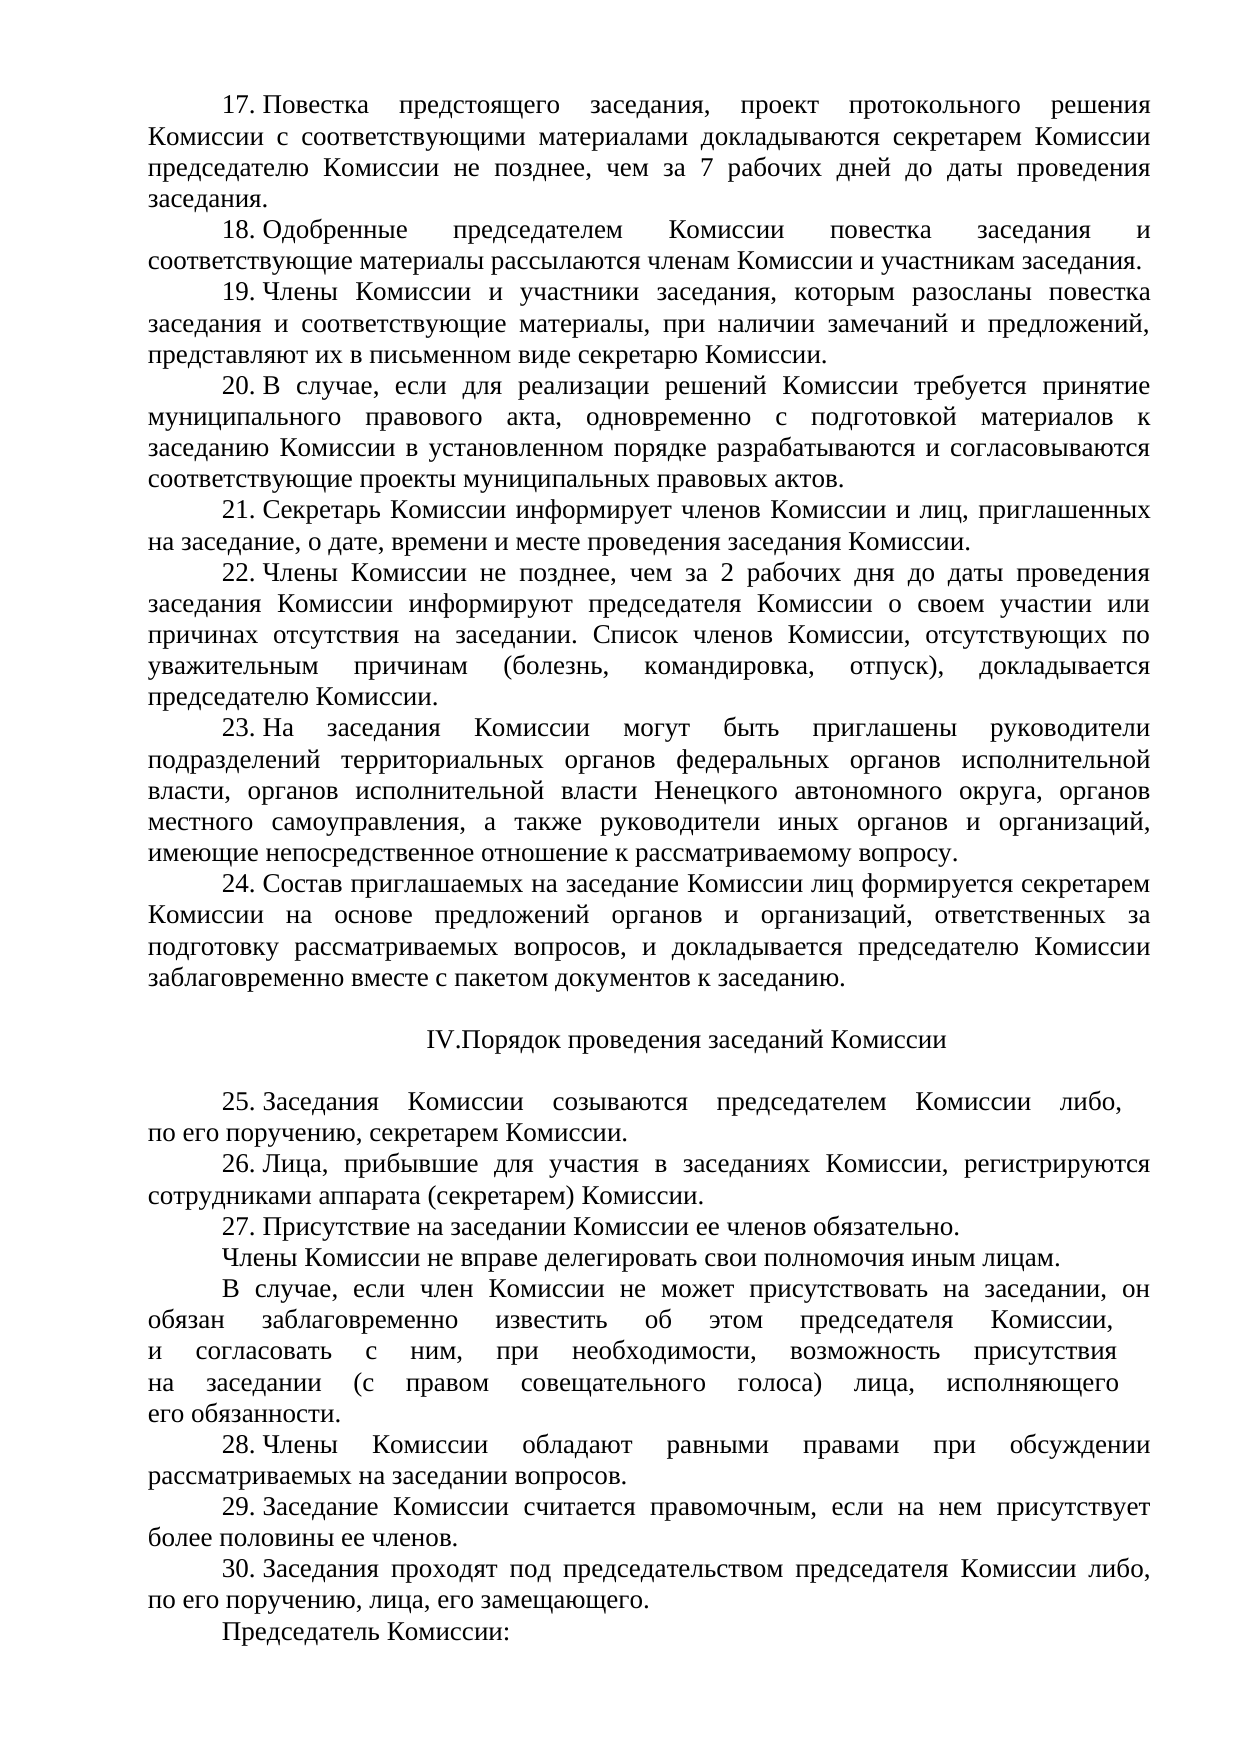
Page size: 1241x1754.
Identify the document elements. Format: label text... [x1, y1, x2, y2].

text 20. В случае, если для реализации решений Комиссии требуется принятие муниципального правового акта, одновременно с подготовкой материалов к заседанию Комиссии в установленном порядке разрабатываются и согласовываются соответствующие проекты муниципальных правовых актов. [148, 369, 1152, 493]
text 21. Секретарь Комиссии информирует членов Комиссии и лиц, приглашенных на заседание, о дате, времени и месте проведения заседания Комиссии. [148, 493, 1152, 556]
text 27. Присутствие на заседании Комиссии ее членов обязательно. [148, 1210, 1152, 1241]
text Председатель Комиссии: [148, 1615, 1152, 1646]
text 23. На заседания Комиссии могут быть приглашены руководители подразделений территориальных органов федеральных органов исполнительной власти, органов исполнительной власти Ненецкого автономного округа, органов местного самоуправления, а также руководители иных органов и организаций, имеющие непосредственное отношение к рассматриваемому вопросу. [148, 712, 1152, 867]
text 26. Лица, прибывшие для участия в заседаниях Комиссии, регистрируются сотрудниками аппарата (секретарем) Комиссии. [148, 1148, 1152, 1210]
text 29. Заседание Комиссии считается правомочным, если на нем присутствует более половины ее членов. [148, 1490, 1152, 1552]
text 18. Одобренные председателем Комиссии повестка заседания и соответствующие материалы рассылаются членам Комиссии и участникам заседания. [148, 213, 1152, 276]
text 30. Заседания проходят под председательством председателя Комиссии либо, по его поручению, лица, его замещающего. [148, 1552, 1152, 1615]
text 24. Состав приглашаемых на заседание Комиссии лиц формируется секретарем Комиссии на основе предложений органов и организаций, ответственных за подготовку рассматриваемых вопросов, и докладывается председателю Комиссии заблаговременно вместе с пакетом документов к заседанию. [148, 867, 1152, 992]
text 25. Заседания Комиссии созываются председателем Комиссии либо, по его поручению, секретарем Комиссии. [148, 1085, 1152, 1148]
text В случае, если член Комиссии не может присутствовать на заседании, он обязан заблаговременно известить об этом председателя Комиссии, и согласовать с ним, при необходимости, возможность присутствия на заседании (с правом совещательного голоса) лица, исполняющего его обязанности. [148, 1272, 1152, 1428]
text 22. Члены Комиссии не позднее, чем за 2 рабочих дня до даты проведения заседания Комиссии информируют председателя Комиссии о своем участии или причинах отсутствия на заседании. Список членов Комиссии, отсутствующих по уважительным причинам (болезнь, командировка, отпуск), докладывается председателю Комиссии. [148, 556, 1152, 712]
text 17. Повестка предстоящего заседания, проект протокольного решения Комиссии с соответствующими материалами докладываются секретарем Комиссии председателю Комиссии не позднее, чем за 7 рабочих дней до даты проведения заседания. [148, 89, 1152, 213]
text IV.Порядок проведения заседаний Комиссии [148, 1023, 1152, 1054]
text Члены Комиссии не вправе делегировать свои полномочия иным лицам. [148, 1241, 1152, 1272]
text 19. Члены Комиссии и участники заседания, которым разосланы повестка заседания и соответствующие материалы, при наличии замечаний и предложений, представляют их в письменном виде секретарю Комиссии. [148, 276, 1152, 369]
text 28. Члены Комиссии обладают равными правами при обсуждении рассматриваемых на заседании вопросов. [148, 1428, 1152, 1490]
